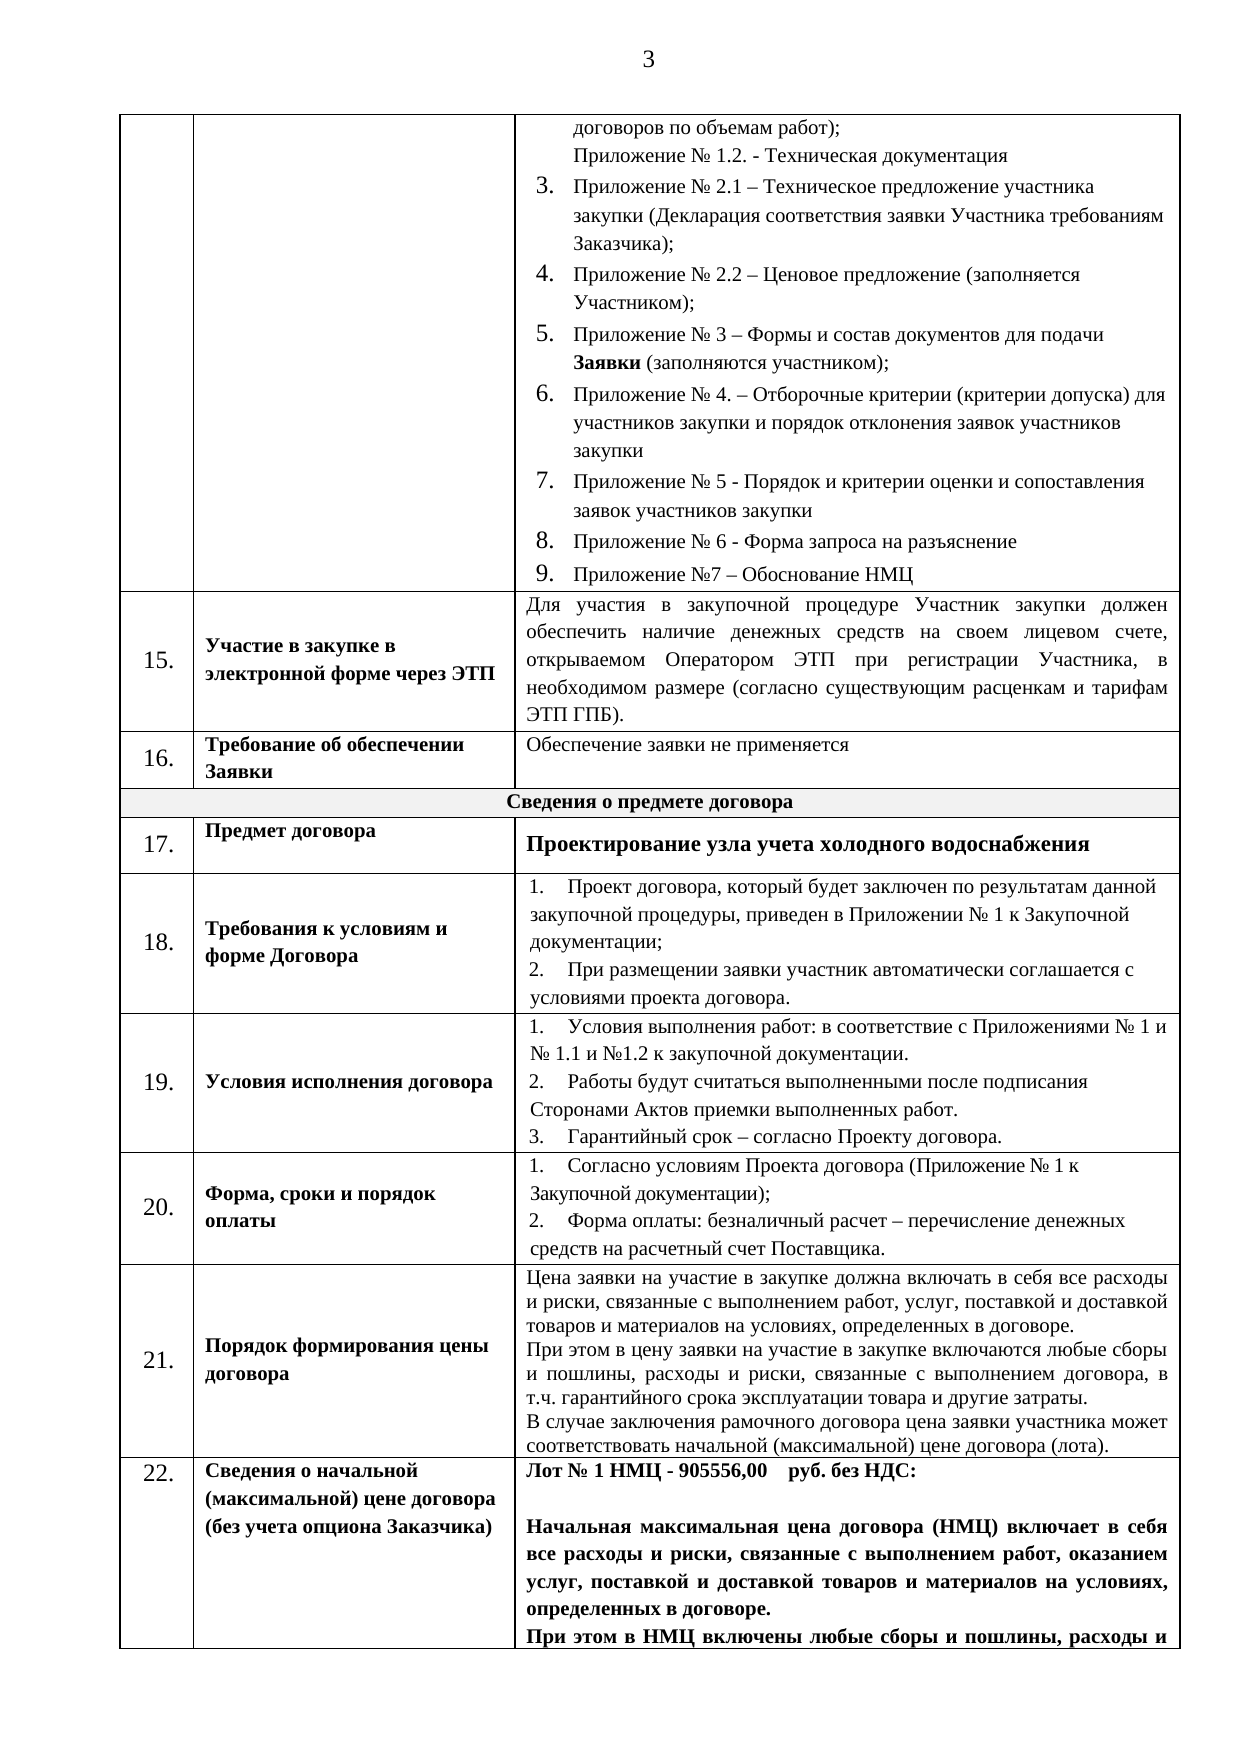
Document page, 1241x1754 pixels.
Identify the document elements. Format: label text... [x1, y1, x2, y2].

table_cell [121, 1014, 193, 1152]
table_cell Предмет договора [194, 818, 514, 873]
table_cell Участие в закупке в электронной форме через ЭТП [194, 592, 514, 731]
table_cell [121, 818, 193, 873]
table_cell Сведения о предмете договора [121, 789, 1179, 817]
table_cell Порядок формирования цены договора [194, 1265, 514, 1457]
table_cell [121, 732, 193, 788]
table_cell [194, 1458, 514, 1648]
table_cell Условия выполнения работ: в соответствие с Приложениями № 1 и № 1.1 и №1.2 к закупочной документации. Работы будут считаться выполненными после подписания Сторонами Актов приемки выполненных работ. Гарантийный срок – согласно Проекту договора. [516, 1014, 1179, 1152]
table_cell [121, 1153, 193, 1264]
table_cell Проектирование узла учета холодного водоснабжения [516, 818, 1179, 873]
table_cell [516, 115, 1179, 591]
table_cell Согласно условиям Проекта договора (Приложение № 1 к Закупочной документации); Форма оплаты: безналичный расчет – перечисление денежных средств на расчетный счет Поставщика. [516, 1153, 1179, 1264]
table_cell Требование об обеспечении Заявки [194, 732, 514, 788]
table_cell Для участия в закупочной процедуре Участник закупки должен обеспечить наличие денежных средств на своем лицевом счете, открываемом Оператором ЭТП при регистрации Участника, в необходимом размере (согласно существующим расценкам и тарифам ЭТП ГПБ). [516, 592, 1179, 731]
table_cell Проект договора, который будет заключен по результатам данной закупочной процедуры, приведен в Приложении № 1 к Закупочной документации; При размещении заявки участник автоматически соглашается с условиями проекта договора. [516, 874, 1179, 1013]
table_cell Требования к условиям и форме Договора [194, 874, 514, 1013]
table_cell Форма, сроки и порядок оплаты [194, 1153, 514, 1264]
table_cell Цена заявки на участие в закупке должна включать в себя все расходы и риски, связанные с выполнением работ, услуг, поставкой и доставкой товаров и материалов на условиях, определенных в договоре. При этом в цену заявки на участие в закупке включаются любые сборы и пошлины, расходы и риски, связанные с выполнением договора, в т.ч. гарантийного срока эксплуатации товара и другие затраты. В случае заключения рамочного договора цена заявки участника может соответствовать начальной (максимальной) цене договора (лота). [516, 1265, 1179, 1457]
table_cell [194, 115, 514, 591]
table_cell [121, 1458, 193, 1648]
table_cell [516, 1458, 1179, 1648]
table_cell [121, 592, 193, 731]
table_cell Условия исполнения договора [194, 1014, 514, 1152]
table_cell [121, 1265, 193, 1457]
table_cell [121, 874, 193, 1013]
table_cell [121, 115, 193, 591]
table_cell Обеспечение заявки не применяется [516, 732, 1179, 788]
